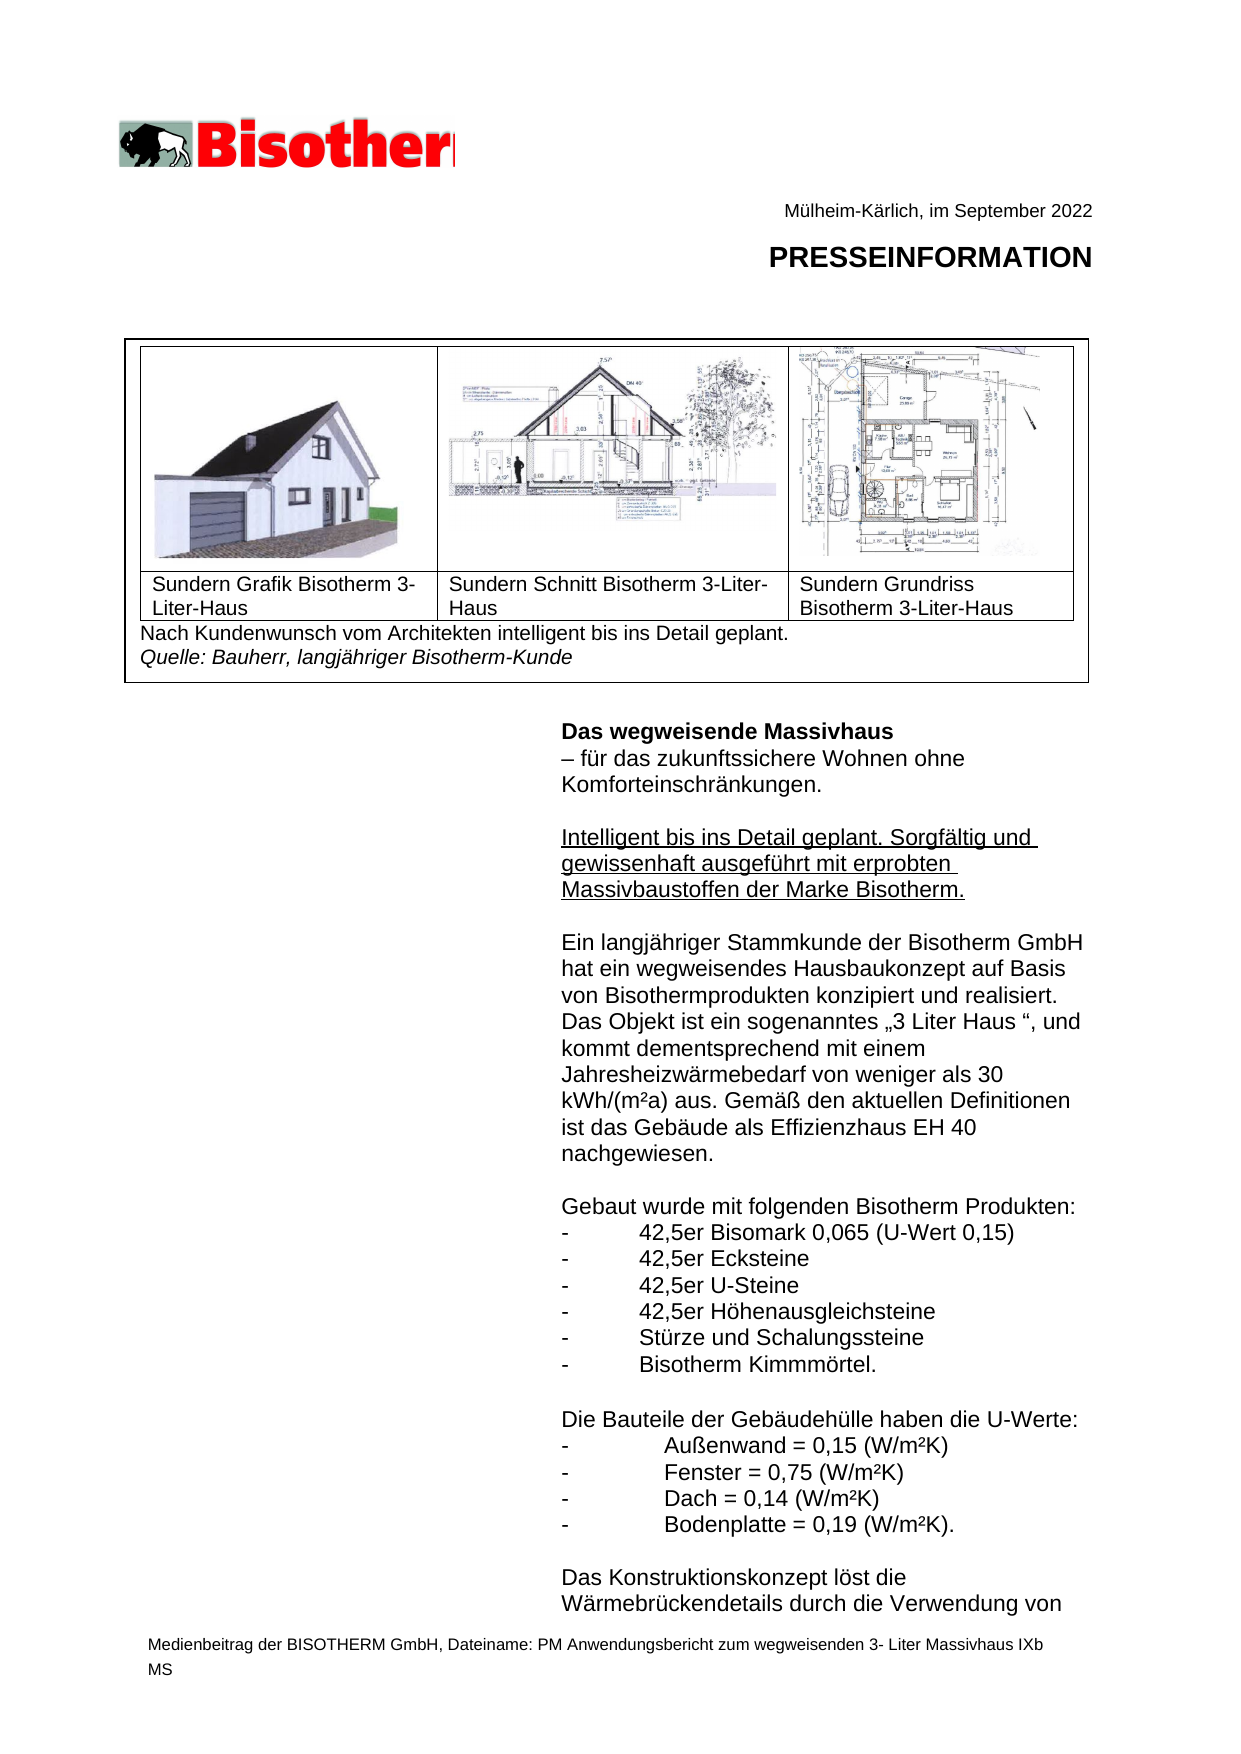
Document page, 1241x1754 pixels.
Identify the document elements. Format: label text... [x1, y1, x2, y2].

text - Außenwand = 0,15 (W/m²K) [561, 1432, 1092, 1458]
picture [448, 347, 777, 531]
text Das Objekt ist ein sogenanntes „3 Liter Haus “, und kommt dementsprechend mit einem Jahresheizwärmebedarf von weniger als 30 kWh/(m²a) aus. Gemäß den aktuellen Definitionen ist das Gebäude als Effizienzhaus EH 40 nachgewiesen. [561, 1008, 1092, 1166]
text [561, 1564, 1092, 1617]
text Die Bauteile der Gebäudehülle haben die U-Werte: [561, 1406, 1092, 1432]
text Mülheim-Kärlich, im September 2022 PRESSEINFORMATION [148, 173, 1093, 273]
text Intelligent bis ins Detail geplant. Sorgfältig und gewissenhaft ausgeführt mit erprobten Massivbaustoffen der Marke Bisotherm. [561, 824, 1092, 903]
text - 42,5er U-Steine [561, 1272, 1092, 1298]
text Das wegweisende Massivhaus [561, 718, 1092, 744]
text - Bodenplatte = 0,19 (W/m²K). [561, 1511, 1092, 1538]
text - Bisotherm Kimmmörtel. [561, 1351, 1092, 1377]
text - Stürze und Schalungssteine [561, 1324, 1092, 1351]
text – für das zukunftssichere Wohnen ohne Komforteinschränkungen. [561, 744, 1092, 797]
text - Dach = 0,14 (W/m²K) [561, 1485, 1092, 1511]
picture [151, 347, 413, 571]
text - Fenster = 0,75 (W/m²K) [561, 1458, 1092, 1485]
text Gebaut wurde mit folgenden Bisotherm Produkten: [561, 1193, 1092, 1219]
text - 42,5er Ecksteine [561, 1245, 1092, 1272]
text - 42,5er Bisomark 0,065 (U-Wert 0,15) [561, 1219, 1092, 1245]
picture [799, 347, 1040, 556]
text - 42,5er Höhenausgleichsteine [561, 1298, 1092, 1324]
text Ein langjähriger Stammkunde der Bisotherm GmbH hat ein wegweisendes Hausbaukonzept auf Basis von Bisothermprodukten konzipiert und realisiert. [561, 929, 1092, 1008]
picture [117, 115, 455, 168]
